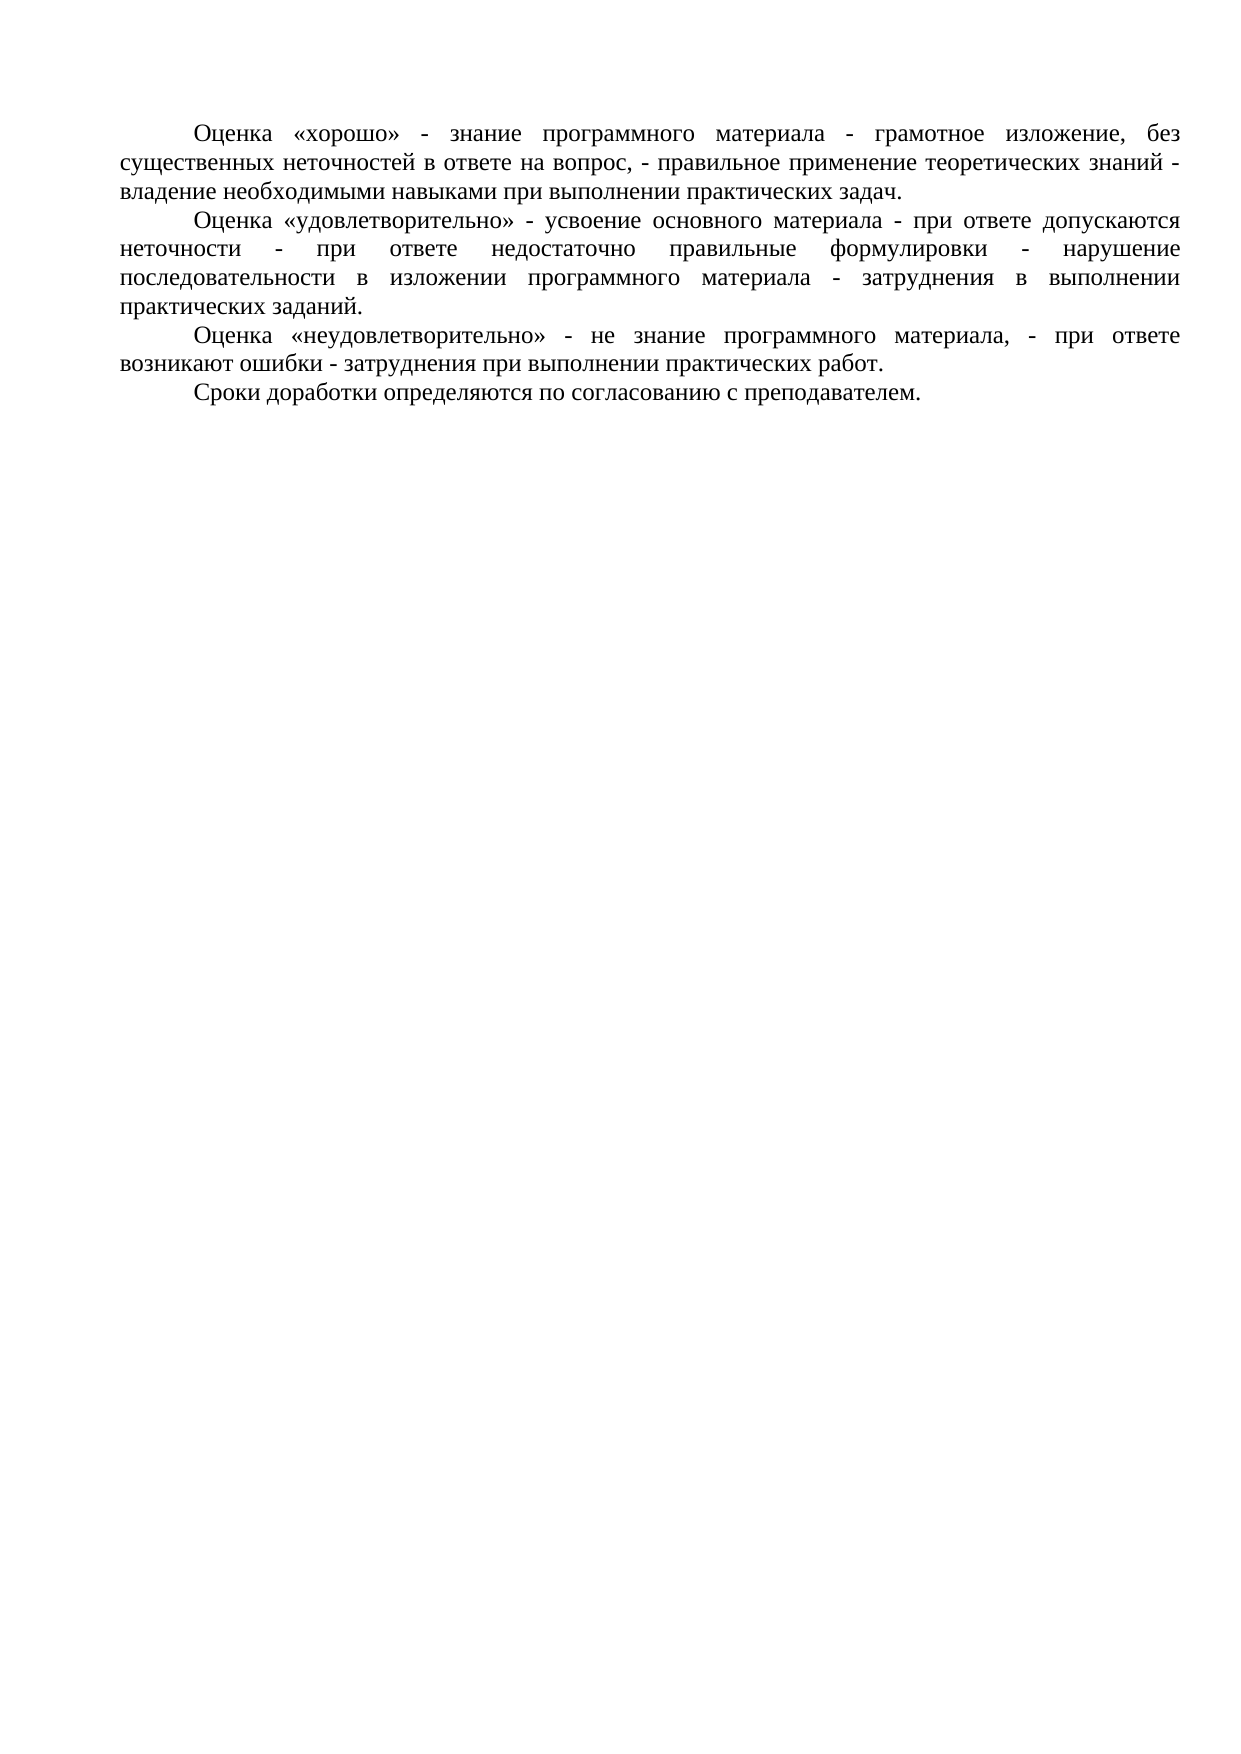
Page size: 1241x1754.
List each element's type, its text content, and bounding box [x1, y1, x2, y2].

text Сроки доработки определяются по согласованию с преподавателем. [119, 377, 1181, 406]
text Оценка «неудовлетворительно» - не знание программного материала, - при ответе возникают ошибки - затруднения при выполнении практических работ. [119, 320, 1181, 377]
text Оценка «удовлетворительно» - усвоение основного материала - при ответе допускаются неточности - при ответе недостаточно правильные формулировки - нарушение последовательности в изложении программного материала - затруднения в выполнении практических заданий. [119, 205, 1181, 320]
text Оценка «хорошо» - знание программного материала - грамотное изложение, без существенных неточностей в ответе на вопрос, - правильное применение теоретических знаний - владение необходимыми навыками при выполнении практических задач. [119, 118, 1181, 205]
